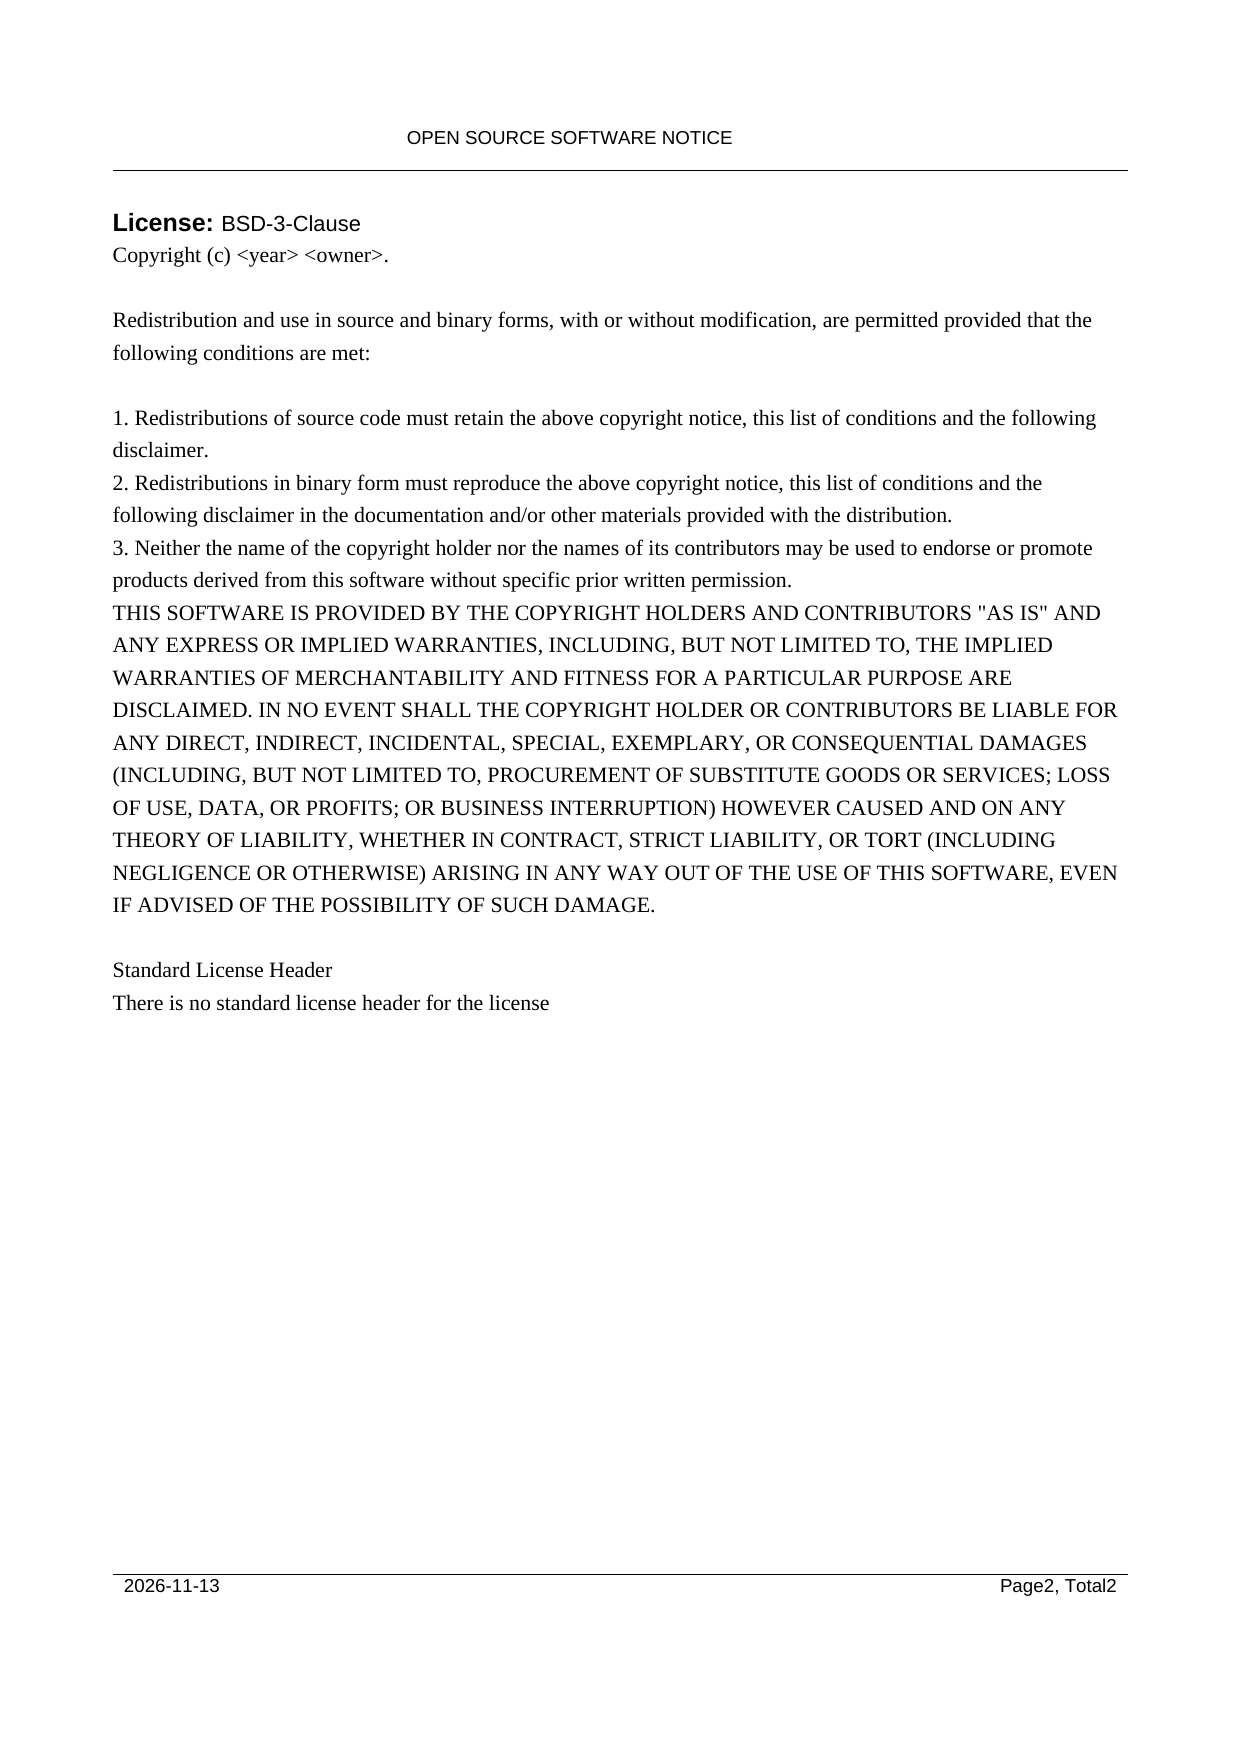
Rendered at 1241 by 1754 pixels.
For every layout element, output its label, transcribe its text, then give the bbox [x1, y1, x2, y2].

text License: BSD-3-Clause [112, 206, 1128, 239]
text Copyright (c) <year> <owner>. Redistribution and use in source and binary forms, with or without modification, are permitted provided that the following conditions are met: 1. Redistributions of source code must retain the above copyright notice, this list of conditions and the following disclaimer. 2. Redistributions in binary form must reproduce the above copyright notice, this list of conditions and the following disclaimer in the documentation and/or other materials provided with the distribution. 3. Neither the name of the copyright holder nor the names of its contributors may be used to endorse or promote products derived from this software without specific prior written permission. THIS SOFTWARE IS PROVIDED BY THE COPYRIGHT HOLDERS AND CONTRIBUTORS "AS IS" AND ANY EXPRESS OR IMPLIED WARRANTIES, INCLUDING, BUT NOT LIMITED TO, THE IMPLIED WARRANTIES OF MERCHANTABILITY AND FITNESS FOR A PARTICULAR PURPOSE ARE DISCLAIMED. IN NO EVENT SHALL THE COPYRIGHT HOLDER OR CONTRIBUTORS BE LIABLE FOR ANY DIRECT, INDIRECT, INCIDENTAL, SPECIAL, EXEMPLARY, OR CONSEQUENTIAL DAMAGES (INCLUDING, BUT NOT LIMITED TO, PROCUREMENT OF SUBSTITUTE GOODS OR SERVICES; LOSS OF USE, DATA, OR PROFITS; OR BUSINESS INTERRUPTION) HOWEVER CAUSED AND ON ANY THEORY OF LIABILITY, WHETHER IN CONTRACT, STRICT LIABILITY, OR TORT (INCLUDING NEGLIGENCE OR OTHERWISE) ARISING IN ANY WAY OUT OF THE USE OF THIS SOFTWARE, EVEN IF ADVISED OF THE POSSIBILITY OF SUCH DAMAGE. Standard License Header There is no standard license header for the license [112, 239, 1128, 1019]
